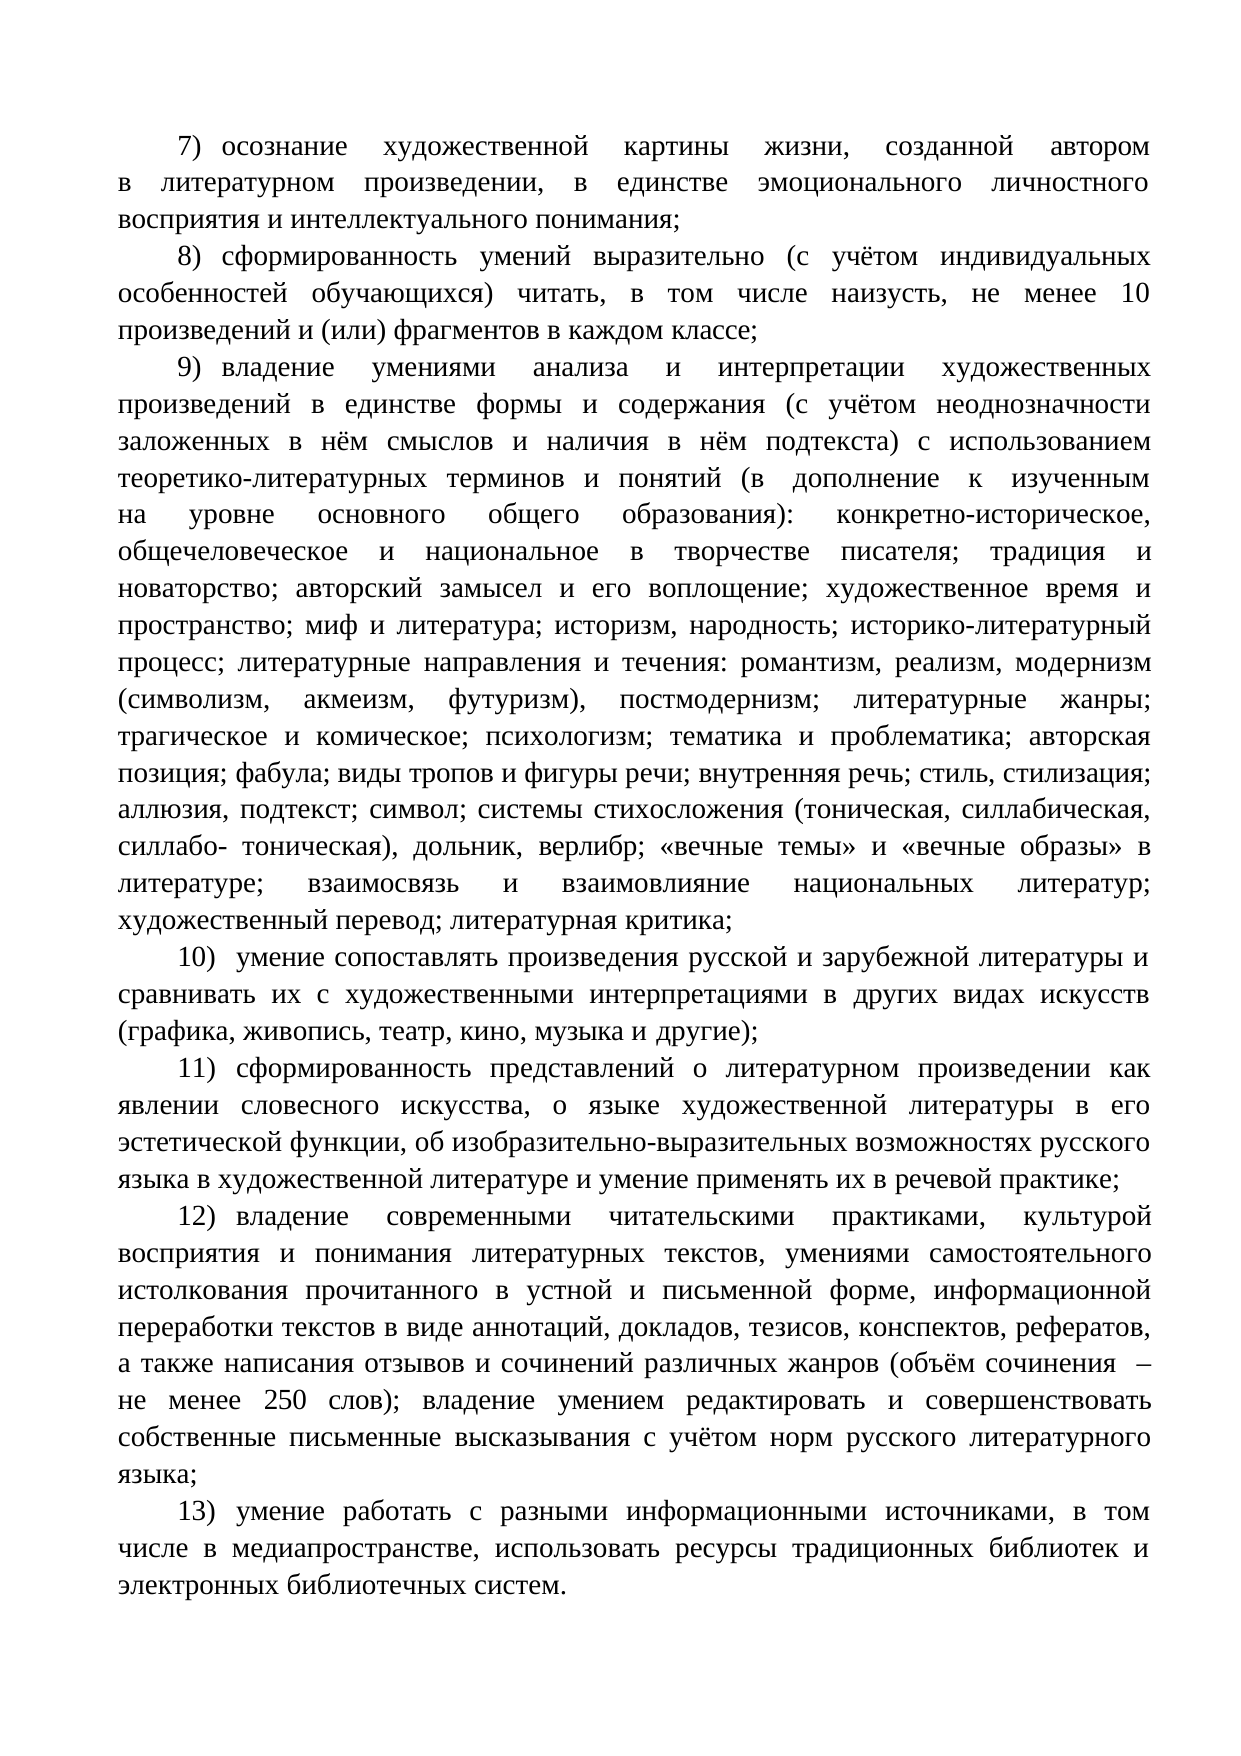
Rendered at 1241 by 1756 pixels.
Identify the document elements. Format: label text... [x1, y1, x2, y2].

list владение умениями анализа и интерпретации художественных произведений в единстве формы и содержания (с учётом неоднозначности заложенных в нём смыслов и наличия в нём подтекста) с использованием теоретико-литературных терминов и понятий (в дополнение к изученным на уровне основного общего образования): конкретно-историческое, общечеловеческое и национальное в творчестве писателя; традиция и новаторство; авторский замысел и его воплощение; художественное время и пространство; миф и литература; историзм, народность; историко-литературный процесс; литературные направления и течения: романтизм, реализм, модернизм (символизм, акмеизм, футуризм), постмодернизм; литературные жанры; трагическое и комическое; психологизм; тематика и проблематика; авторская позиция; фабула; виды тропов и фигуры речи; внутренняя речь; стиль, стилизация; аллюзия, подтекст; символ; системы стихосложения (тоническая, силлабическая, силлабо- тоническая), дольник, верлибр; «вечные темы» и «вечные образы» в литературе; взаимосвязь и взаимовлияние национальных литератур; художественный перевод; литературная критика; [118, 349, 1152, 936]
list сформированность умений выразительно (с учётом индивидуальных особенностей обучающихся) читать, в том числе наизусть, не менее 10 произведений и (или) фрагментов в каждом классе; [118, 238, 1151, 346]
list владение современными читательскими практиками, культурой восприятия и понимания литературных текстов, умениями самостоятельного истолкования прочитанного в устной и письменной форме, информационной переработки текстов в виде аннотаций, докладов, тезисов, конспектов, рефератов, а также написания отзывов и сочинений различных жанров (объём сочинения – не менее 250 слов); владение умением редактировать и совершенствовать собственные письменные высказывания с учётом норм русского литературного языка; [118, 1198, 1152, 1490]
list умение работать с разными информационными источниками, в том числе в медиапространстве, использовать ресурсы традиционных библиотек и электронных библиотечных систем. [118, 1493, 1150, 1600]
list осознание художественной картины жизни, созданной автором в литературном произведении, в единстве эмоционального личностного восприятия и интеллектуального понимания; [118, 128, 1150, 235]
list умение сопоставлять произведения русской и зарубежной литературы и сравнивать их с художественными интерпретациями в других видах искусств (графика, живопись, театр, кино, музыка и другие); [118, 939, 1150, 1047]
list сформированность представлений о литературном произведении как явлении словесного искусства, о языке художественной литературы в его эстетической функции, об изобразительно-выразительных возможностях русского языка в художественной литературе и умение применять их в речевой практике; [118, 1051, 1151, 1195]
